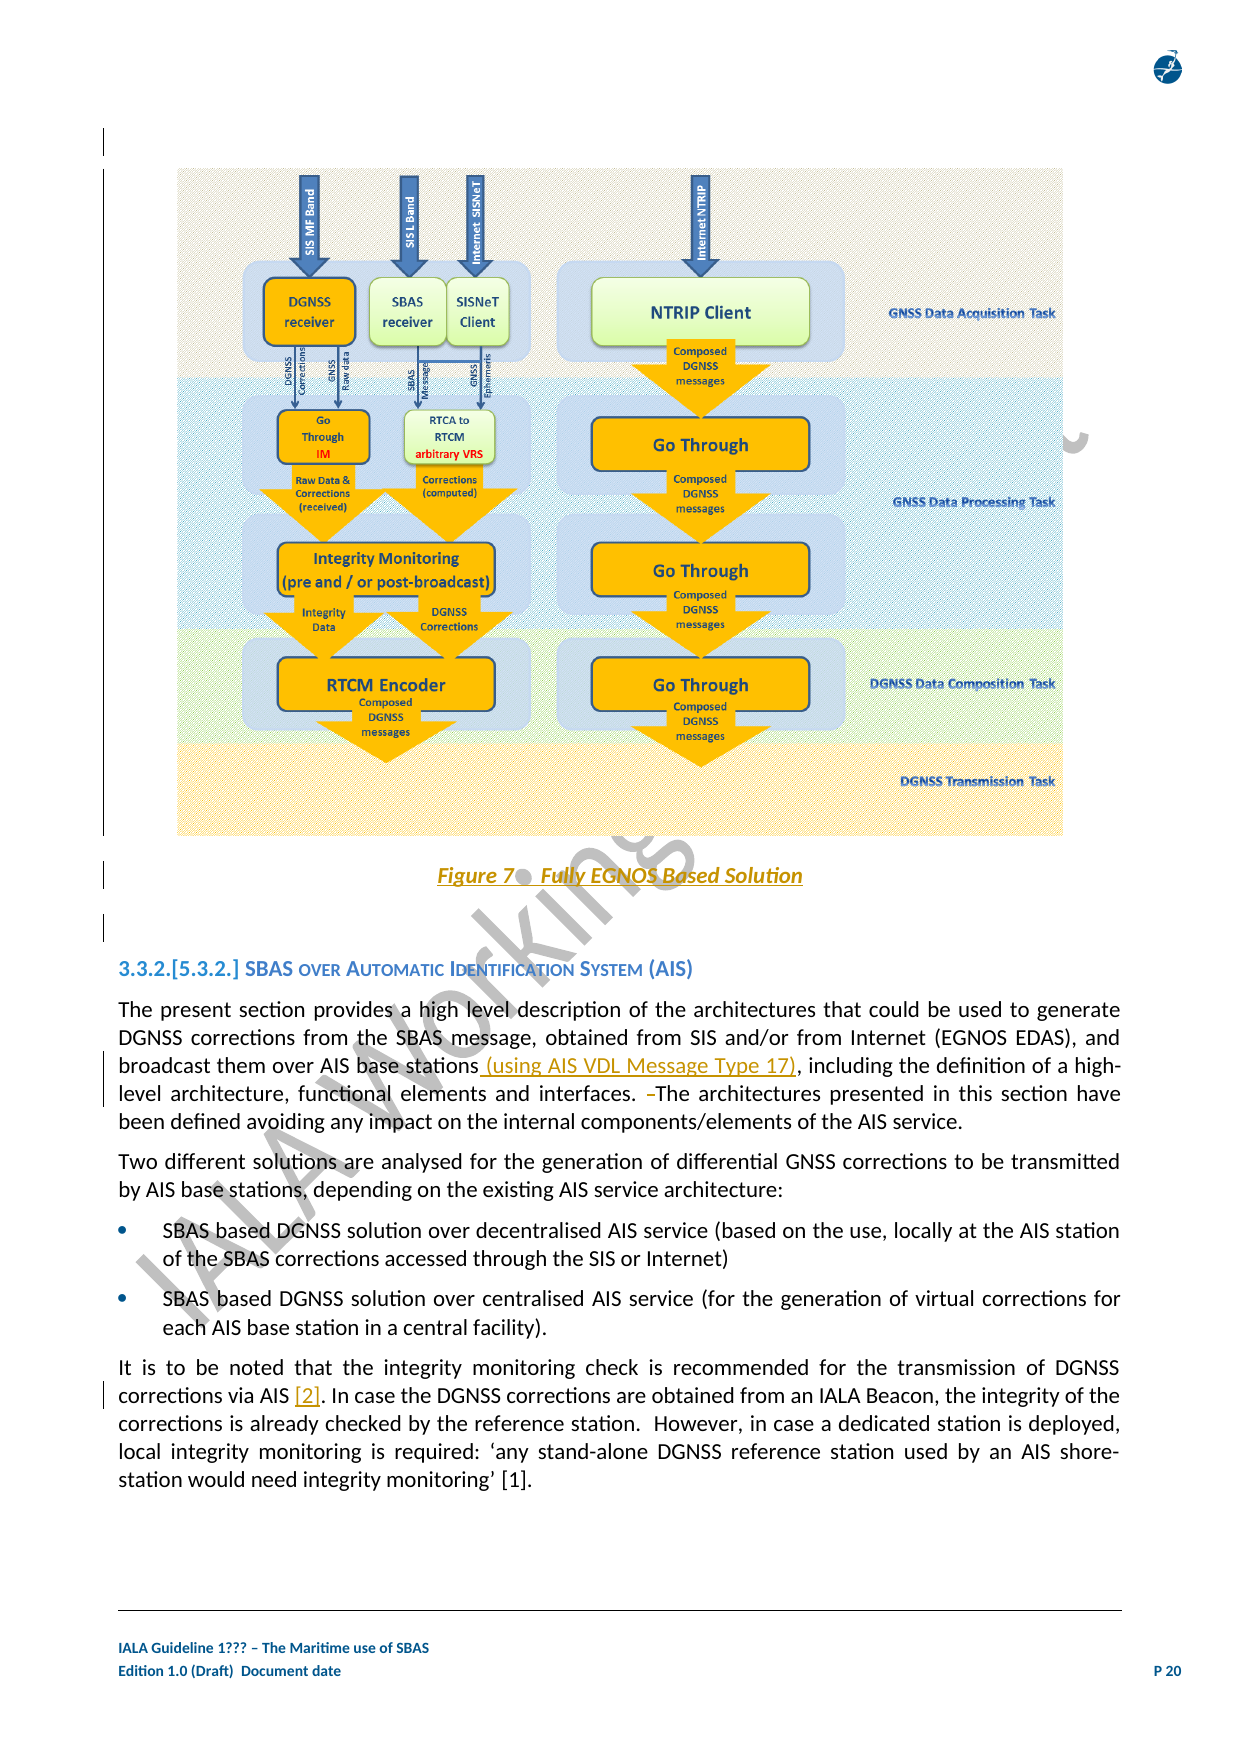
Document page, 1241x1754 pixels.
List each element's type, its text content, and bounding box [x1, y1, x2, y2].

text Two different solutions are analysed for the generation of differential GNSS corrections to be transmitted by AIS base stations, depending on the existing AIS service architecture: [118, 1147, 1122, 1203]
subtitle SBAS over Automatic Identification System (AIS) [118, 954, 1122, 982]
text SBAS based DGNSS solution over centralised AIS service (for the generation of virtual corrections for each AIS base station in a central facility). [118, 1284, 1122, 1341]
picture [1122, 0, 1241, 119]
text SBAS based DGNSS solution over decentralised AIS service (based on the use, locally at the AIS station of the SBAS corrections accessed through the SIS or Internet) [118, 1216, 1122, 1272]
picture [177, 168, 1063, 836]
text The present section provides a high level description of the architectures that could be used to generate DGNSS corrections from the SBAS message, obtained from SIS and/or from Internet (EGNOS EDAS), and broadcast them over AIS base stations, including the definition of a high-level architecture, functional elements and interfaces. The architectures presented in this section have been defined avoiding any impact on the internal components/elements of the AIS service. [118, 995, 1122, 1135]
text It is to be noted that the integrity monitoring check is recommended for the transmission of DGNSS corrections via AIS . In case the DGNSS corrections are obtained from an IALA Beacon, the integrity of the corrections is already checked by the reference station. However, in case a dedicated station is deployed, local integrity monitoring is required: ‘any stand-alone DGNSS reference station used by an AIS shore-station would need integrity monitoring’ [1]. [118, 1353, 1122, 1493]
